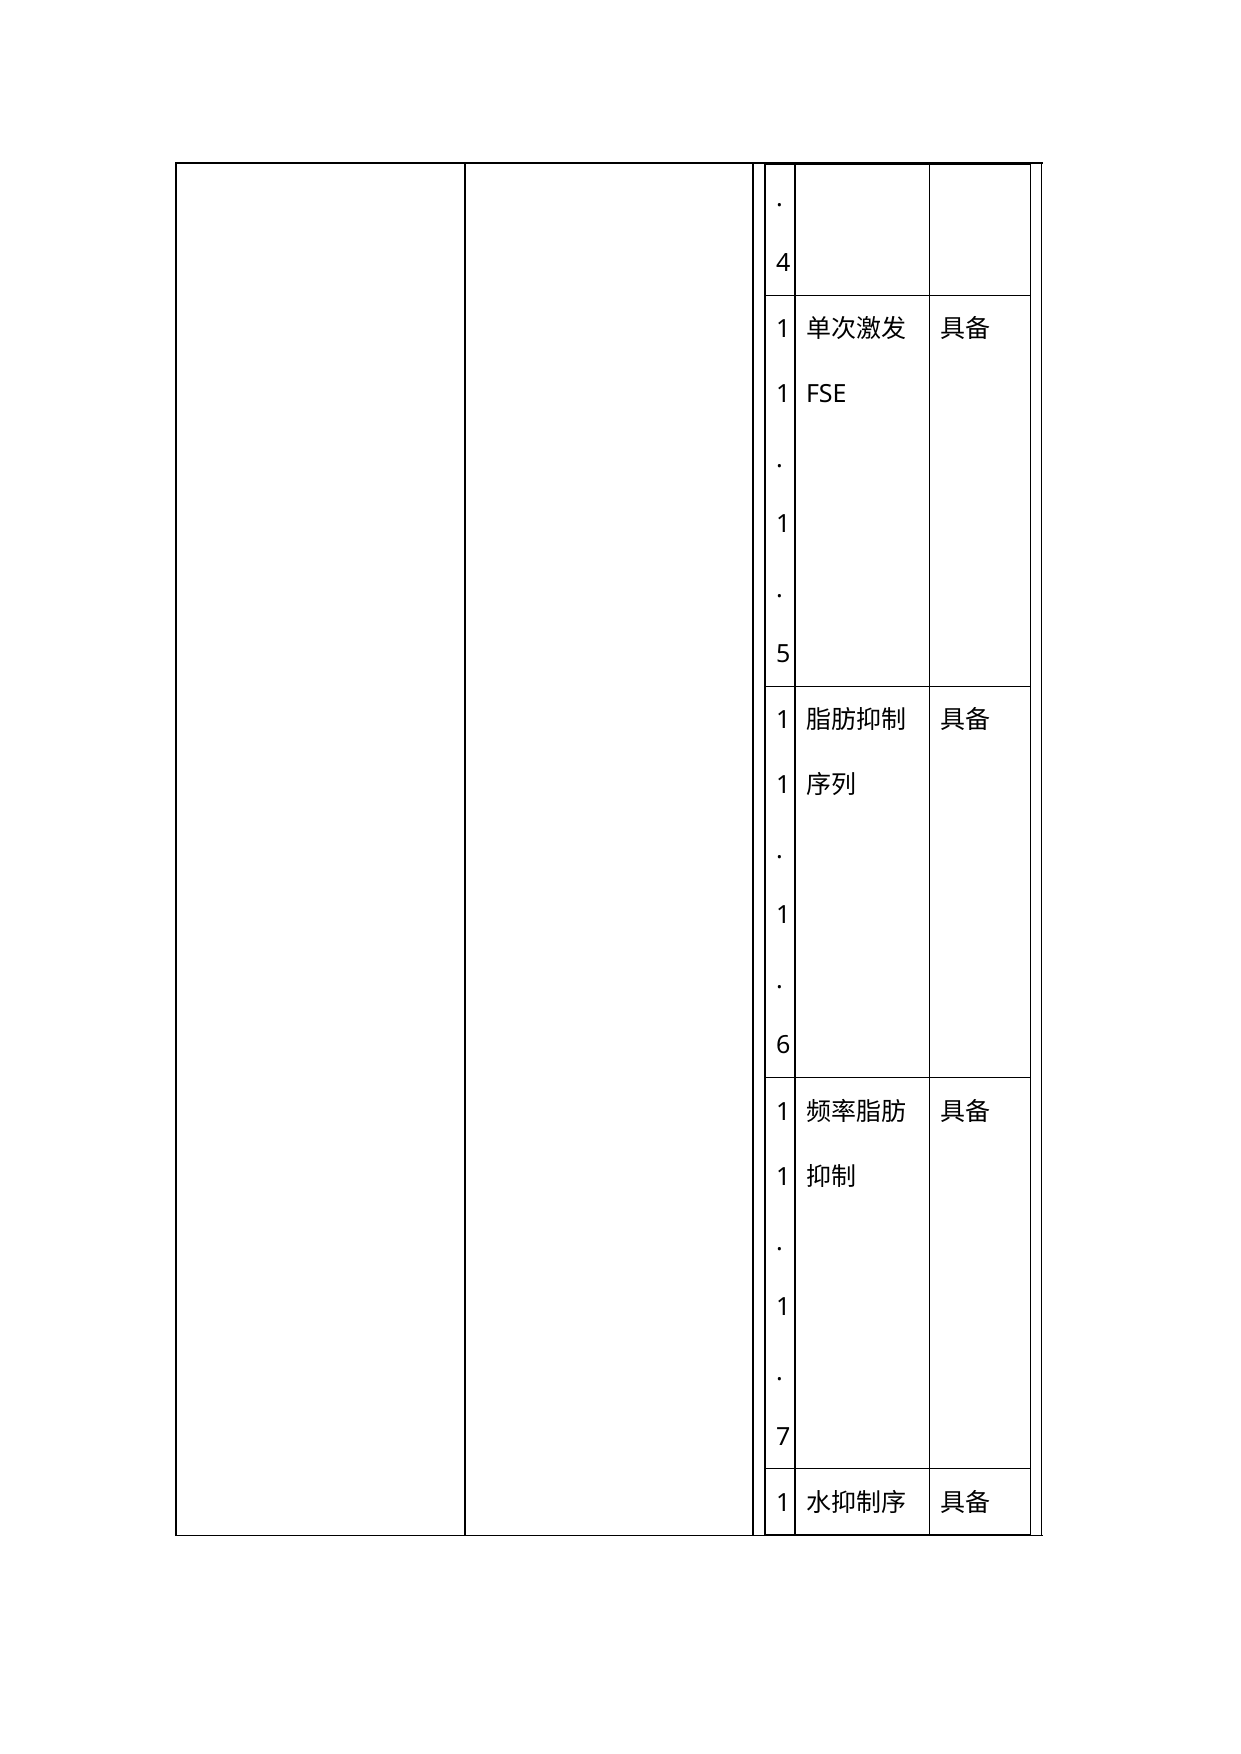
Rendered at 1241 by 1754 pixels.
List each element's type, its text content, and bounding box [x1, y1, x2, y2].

table_cell [930, 687, 1030, 1077]
table_cell [766, 1469, 794, 1534]
table_cell [930, 1078, 1030, 1468]
table_cell [930, 296, 1030, 686]
table_cell [930, 1469, 1030, 1534]
table_cell 1 [466, 164, 752, 1535]
table_cell [766, 296, 794, 686]
table_cell [766, 165, 794, 295]
table_cell [796, 1078, 929, 1468]
table_cell [766, 1078, 794, 1468]
table_cell [796, 165, 929, 295]
table_cell [177, 164, 464, 1535]
table_cell [796, 1469, 929, 1534]
table_cell [930, 165, 1030, 295]
table_cell [754, 164, 764, 1535]
table_cell [796, 687, 929, 1077]
table_cell [766, 687, 794, 1077]
table_cell [1031, 164, 1041, 1535]
table_cell [796, 296, 929, 686]
